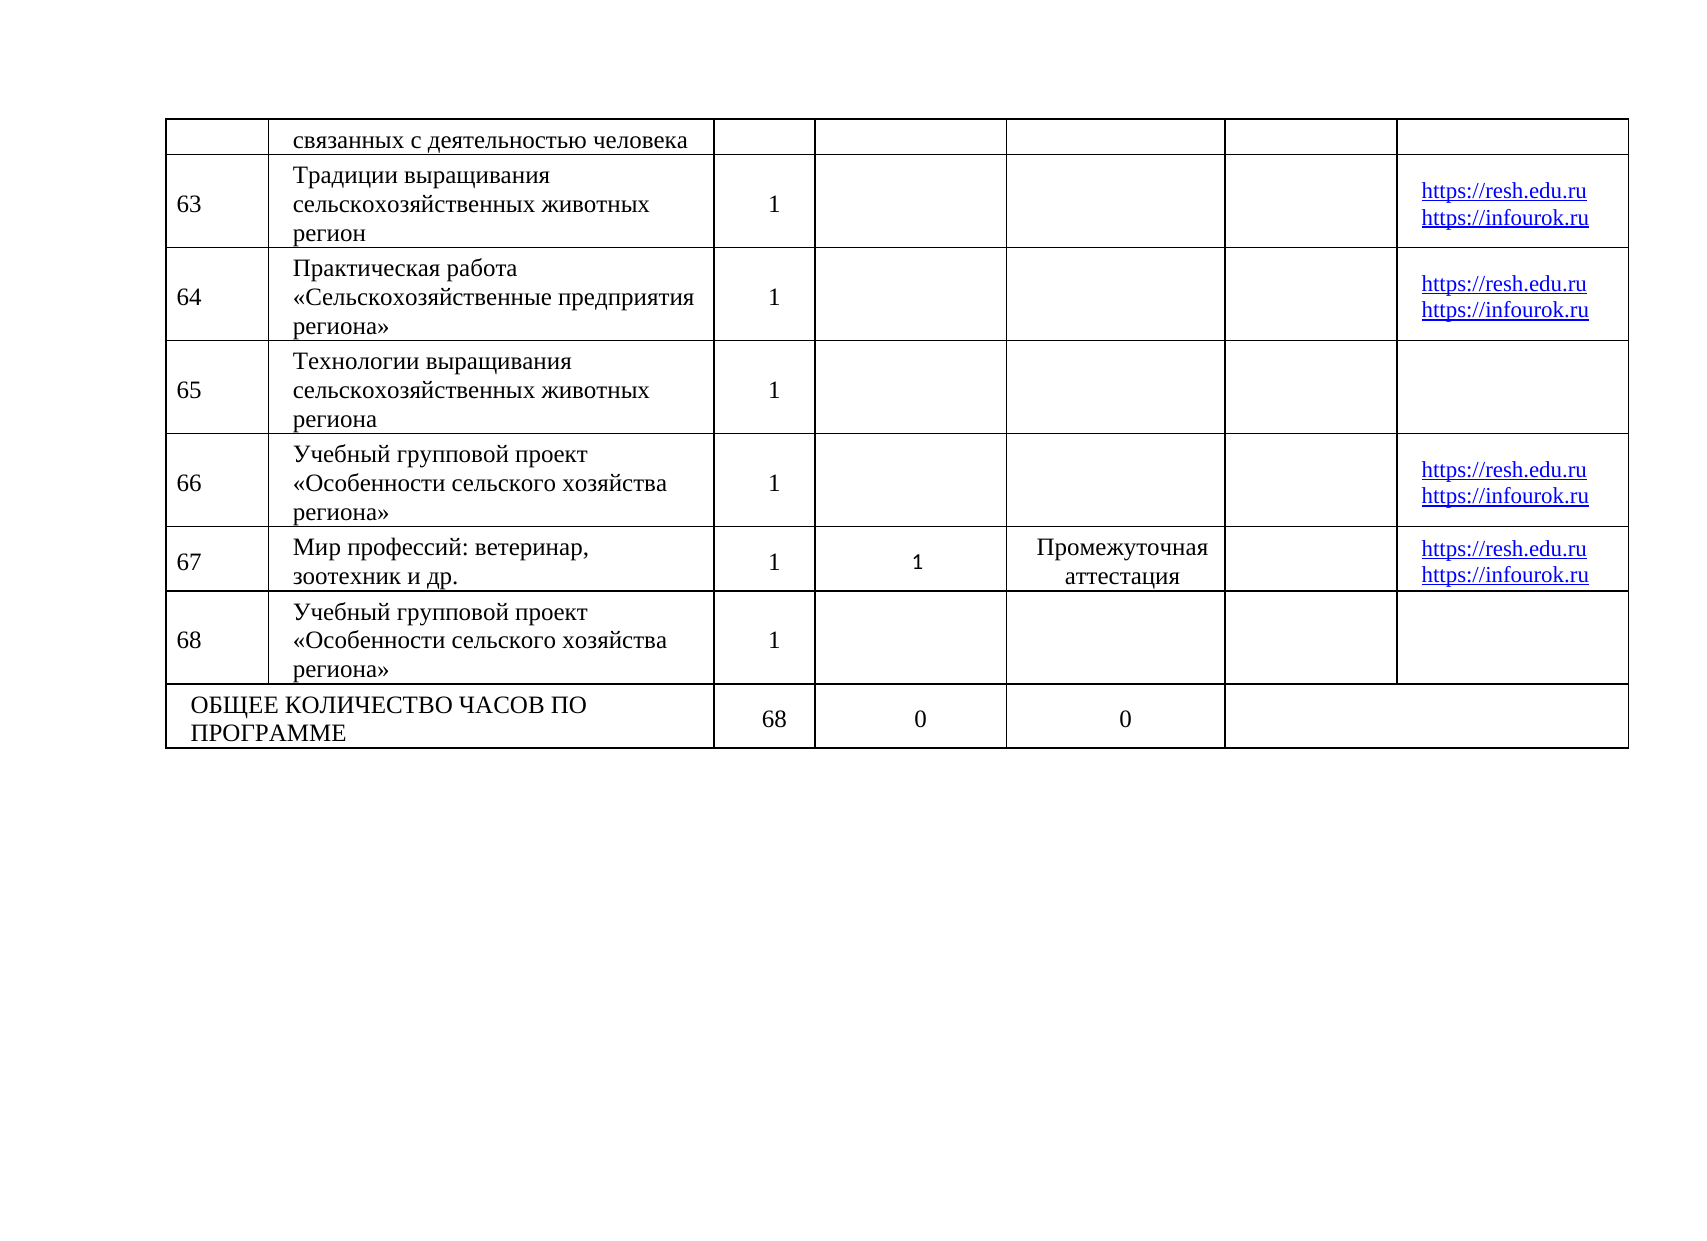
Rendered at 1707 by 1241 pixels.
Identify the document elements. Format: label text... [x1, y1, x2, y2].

table_cell 64 [167, 248, 268, 340]
table_cell [1226, 685, 1628, 747]
table_cell https://resh.edu.ru https://infourok.ru [1398, 434, 1628, 526]
table_cell [1226, 120, 1396, 154]
table_cell Мир профессий: ветеринар, зоотехник и др. [269, 527, 713, 590]
table_cell [816, 341, 1006, 433]
table_cell [816, 248, 1006, 340]
table_cell [1007, 434, 1224, 526]
table_cell [1226, 592, 1396, 683]
table_cell 1 [715, 341, 814, 433]
table_cell [1226, 248, 1396, 340]
table_cell [1007, 120, 1224, 154]
table_cell [816, 434, 1006, 526]
table_cell 62 [167, 120, 268, 154]
table_cell 63 [167, 155, 268, 247]
table_cell Технологии выращивания сельскохозяйственных животных региона [269, 341, 713, 433]
table_cell 1 [715, 248, 814, 340]
table_cell [816, 155, 1006, 247]
table_cell [1007, 155, 1224, 247]
table_cell 1 [715, 527, 814, 590]
table_cell https://resh.edu.ru https://infourok.ru [1398, 248, 1628, 340]
table_cell [1398, 592, 1628, 683]
table_cell 1 [816, 527, 1006, 590]
table_cell https://resh.edu.ru https://infourok.ru [1398, 527, 1628, 590]
table_cell [1007, 592, 1224, 683]
table_cell 0 [816, 685, 1006, 747]
table_cell [1226, 155, 1396, 247]
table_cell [269, 120, 713, 154]
table_cell ОБЩЕЕ КОЛИЧЕСТВО ЧАСОВ ПО ПРОГРАММЕ [167, 685, 713, 747]
table_cell Традиции выращивания сельскохозяйственных животных регион [269, 155, 713, 247]
table_cell 68 [715, 685, 814, 747]
table_cell [1226, 341, 1396, 433]
table_cell [816, 120, 1006, 154]
table_cell [1226, 527, 1396, 590]
table_cell Практическая работа «Сельскохозяйственные предприятия региона» [269, 248, 713, 340]
table_cell 1 [715, 155, 814, 247]
table_cell https://resh.edu.ru https://infourok.ru [1398, 155, 1628, 247]
table_cell [1007, 341, 1224, 433]
table_cell 1 [715, 120, 814, 154]
table_cell Учебный групповой проект «Особенности сельского хозяйства региона» [269, 434, 713, 526]
table_cell 1 [715, 434, 814, 526]
table_cell 66 [167, 434, 268, 526]
table_cell Промежуточная аттестация [1007, 527, 1224, 590]
table_cell 0 [1007, 685, 1224, 747]
table_cell 1 [715, 592, 814, 683]
table_cell Учебный групповой проект «Особенности сельского хозяйства региона» [269, 592, 713, 683]
table_cell [1398, 341, 1628, 433]
table_cell [1398, 120, 1628, 154]
table_cell 68 [167, 592, 268, 683]
table_cell [1007, 248, 1224, 340]
table_cell [816, 592, 1006, 683]
table_cell 65 [167, 341, 268, 433]
table_cell [1226, 434, 1396, 526]
table_cell 67 [167, 527, 268, 590]
